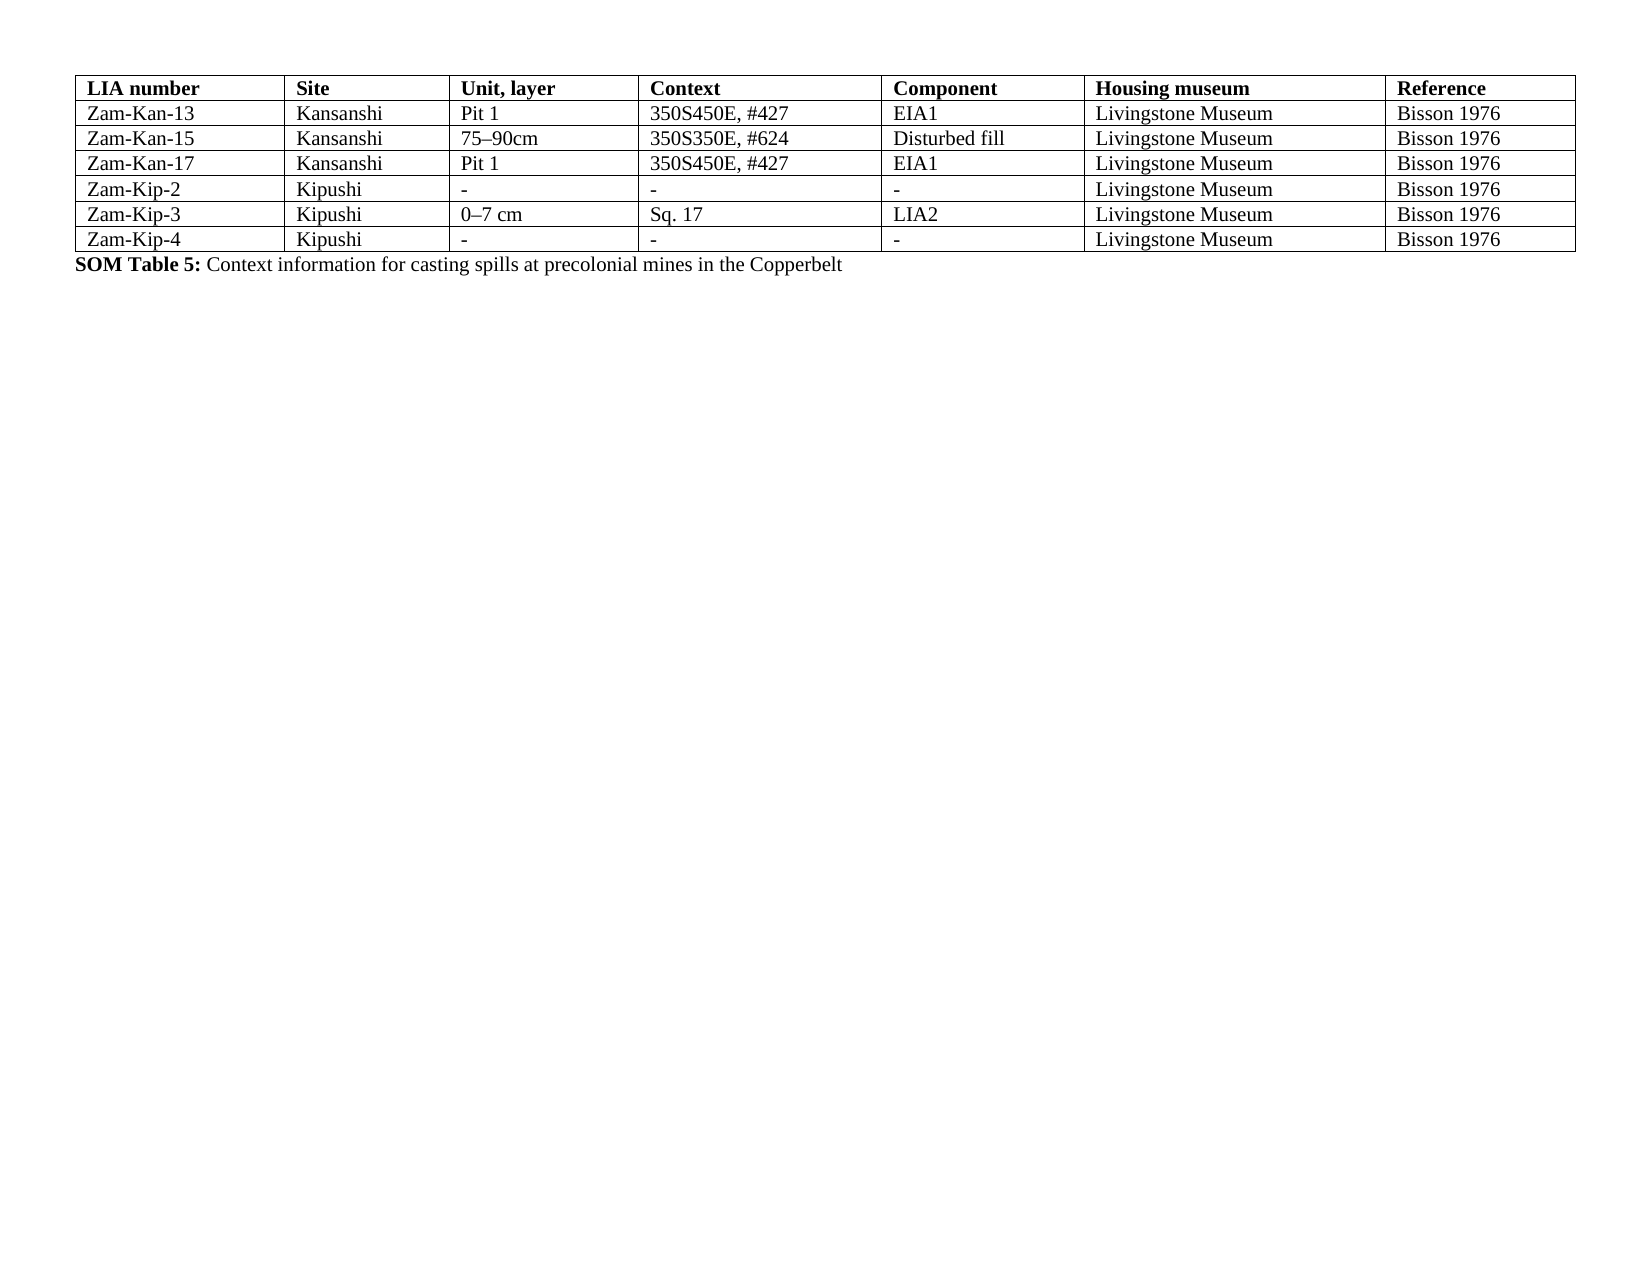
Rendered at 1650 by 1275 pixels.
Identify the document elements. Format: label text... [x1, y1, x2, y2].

table_cell 75–90cm [450, 126, 638, 150]
table_cell Kipushi [285, 227, 449, 251]
table_cell 350S450E, #427 [639, 101, 881, 125]
table_header Site [285, 76, 449, 100]
table_cell Zam-Kip-4 [76, 227, 284, 251]
table_cell Zam-Kip-3 [76, 202, 284, 226]
table_cell - [639, 176, 881, 201]
table_cell Livingstone Museum [1085, 176, 1385, 201]
table_cell Bisson 1976 [1386, 176, 1575, 201]
table_cell Pit 1 [450, 101, 638, 125]
table_cell 350S350E, #624 [639, 126, 881, 150]
table_cell Zam-Kan-13 [76, 101, 284, 125]
table_header Context [639, 76, 881, 100]
table_cell Disturbed fill [882, 126, 1084, 150]
table_cell EIA1 [882, 151, 1084, 175]
table_header Unit, layer [450, 76, 638, 100]
table_cell Bisson 1976 [1386, 227, 1575, 251]
table_cell - [882, 227, 1084, 251]
table_cell Livingstone Museum [1085, 101, 1385, 125]
table_cell Kansanshi [285, 101, 449, 125]
table_cell Livingstone Museum [1085, 126, 1385, 150]
table_cell 350S450E, #427 [639, 151, 881, 175]
table_cell Livingstone Museum [1085, 151, 1385, 175]
table_cell Livingstone Museum [1085, 202, 1385, 226]
table_header LIA number [76, 76, 284, 100]
table_cell - [450, 176, 638, 201]
table_cell Kansanshi [285, 126, 449, 150]
text SOM Table 5: Context information for casting spills at precolonial mines in the Copperbelt [75, 252, 1575, 276]
table_header Component [882, 76, 1084, 100]
table_cell Zam-Kip-2 [76, 176, 284, 201]
table_cell Bisson 1976 [1386, 202, 1575, 226]
table_cell Zam-Kan-15 [76, 126, 284, 150]
table_cell - [450, 227, 638, 251]
table_cell Pit 1 [450, 151, 638, 175]
table_cell Kansanshi [285, 151, 449, 175]
table_cell Bisson 1976 [1386, 126, 1575, 150]
table_cell Bisson 1976 [1386, 151, 1575, 175]
table_header Housing museum [1085, 76, 1385, 100]
table_cell 0–7 cm [450, 202, 638, 226]
table_cell Zam-Kan-17 [76, 151, 284, 175]
table_cell Livingstone Museum [1085, 227, 1385, 251]
table_header Reference [1386, 76, 1575, 100]
table_cell Bisson 1976 [1386, 101, 1575, 125]
table_cell EIA1 [882, 101, 1084, 125]
table_cell Kipushi [285, 202, 449, 226]
table_cell Sq. 17 [639, 202, 881, 226]
table_cell Kipushi [285, 176, 449, 201]
table_cell - [882, 176, 1084, 201]
table_cell LIA2 [882, 202, 1084, 226]
table_cell - [639, 227, 881, 251]
